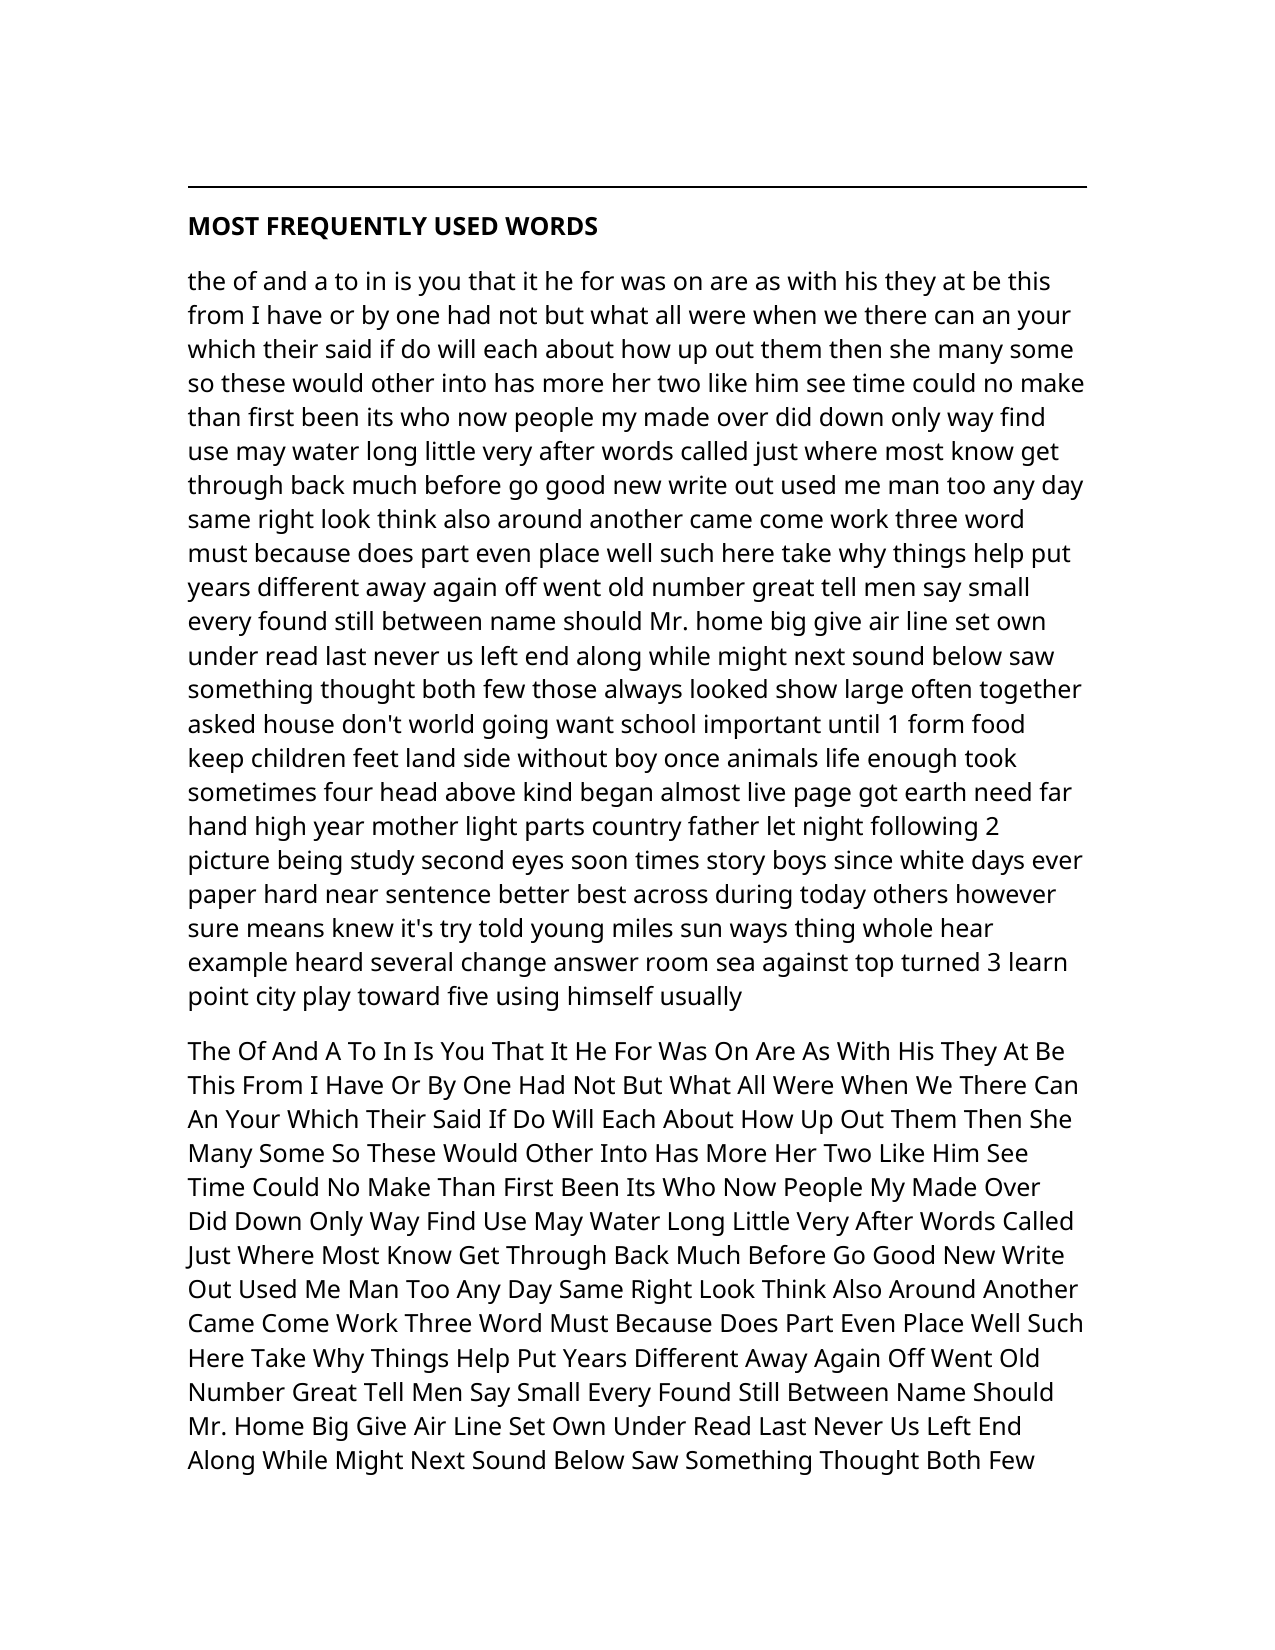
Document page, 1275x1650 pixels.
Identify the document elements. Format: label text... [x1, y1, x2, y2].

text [187, 1034, 1087, 1476]
text the of and a to in is you that it he for was on are as with his they at be this from I have or by one had not but what all were when we there can an your which their said if do will each about how up out them then she many some so these would other into has more her two like him see time could no make than first been its who now people my made over did down only way find use may water long little very after words called just where most know get through back much before go good new write out used me man too any day same right look think also around another came come work three word must because does part even place well such here take why things help put years different away again off went old number great tell men say small every found still between name should Mr. home big give air line set own under read last never us left end along while might next sound below saw something thought both few those always looked show large often together asked house don't world going want school important until 1 form food keep children feet land side without boy once animals life enough took sometimes four head above kind began almost live page got earth need far hand high year mother light parts country father let night following 2 picture being study second eyes soon times story boys since white days ever paper hard near sentence better best across during today others however sure means knew it's try told young miles sun ways thing whole hear example heard several change answer room sea against top turned 3 learn point city play toward five using himself usually [187, 263, 1087, 1013]
text MOST FREQUENTLY USED WORDS [187, 208, 1087, 243]
